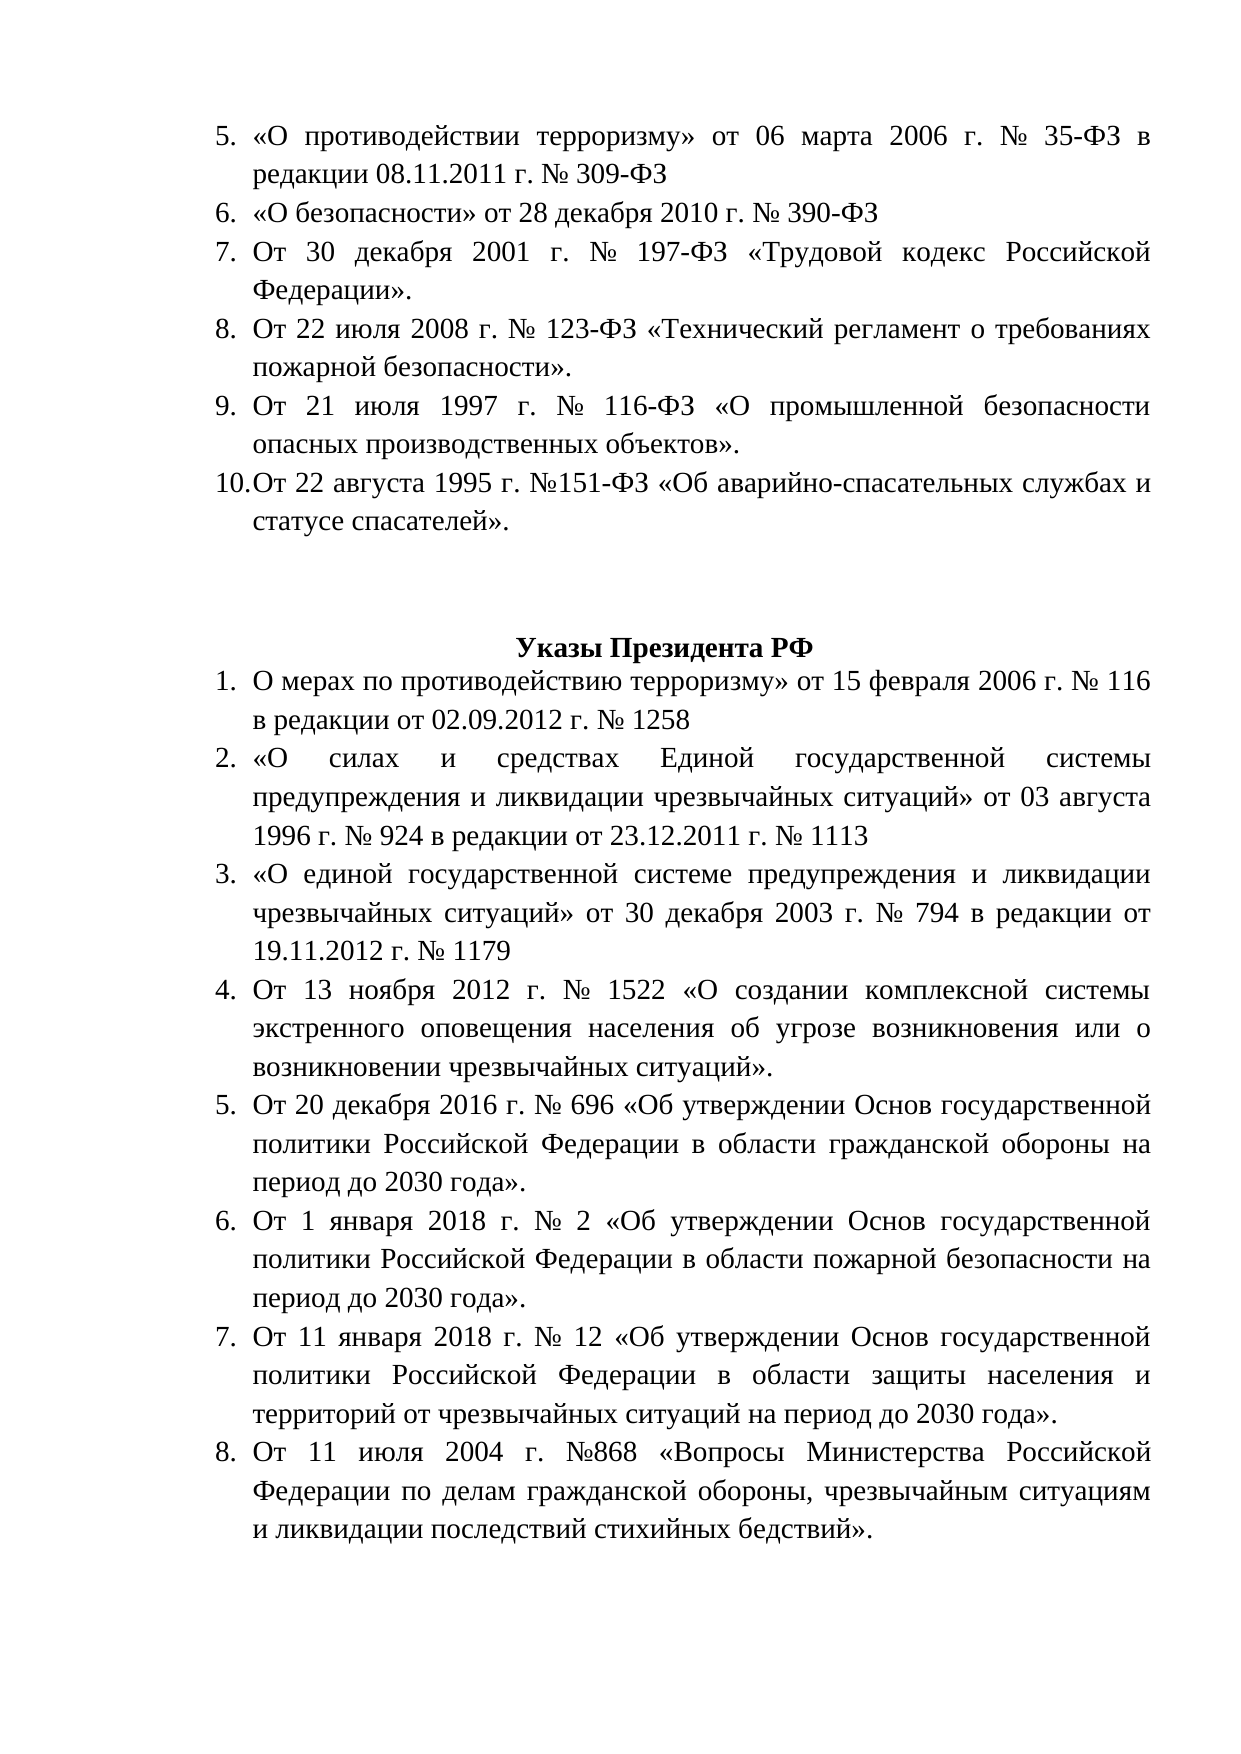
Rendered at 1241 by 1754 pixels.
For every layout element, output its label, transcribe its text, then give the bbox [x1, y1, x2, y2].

text Указы Президента РФ [177, 630, 1152, 663]
list «О силах и средствах Единой государственной системы предупреждения и ликвидации чрезвычайных ситуаций» от 03 августа 1996 г. № 924 в редакции от 23.12.2011 г. № 1113 [215, 741, 1152, 851]
list От 13 ноября 2012 г. № 1522 «О создании комплексной системы экстренного оповещения населения об угрозе возникновения или о возникновении чрезвычайных ситуаций». [215, 972, 1152, 1082]
list От 1 января 2018 г. № 2 «Об утверждении Основ государственной политики Российской Федерации в области пожарной безопасности на период до 2030 года». [215, 1203, 1152, 1314]
list От 22 июля 2008 г. № 123-ФЗ «Технический регламент о требованиях пожарной безопасности». [215, 311, 1152, 383]
list От 20 декабря 2016 г. № 696 «Об утверждении Основ государственной политики Российской Федерации в области гражданской обороны на период до 2030 года». [215, 1087, 1152, 1198]
list От 30 декабря 2001 г. № 197-ФЗ «Трудовой кодекс Российской Федерации». [215, 234, 1152, 306]
list От 11 июля 2004 г. №868 «Вопросы Министерства Российской Федерации по делам гражданской обороны, чрезвычайным ситуациям и ликвидации последствий стихийных бедствий». [215, 1434, 1152, 1545]
list О мерах по противодействию терроризму» от 15 февраля 2006 г. № 116 в редакции от 02.09.2012 г. № 1258 [215, 663, 1152, 736]
list «О противодействии терроризму» от 06 марта 2006 г. № 35-ФЗ в редакции 08.11.2011 г. № 309-ФЗ [215, 118, 1152, 190]
list «О единой государственной системе предупреждения и ликвидации чрезвычайных ситуаций» от 30 декабря 2003 г. № 794 в редакции от 19.11.2012 г. № 1179 [215, 856, 1152, 967]
list От 21 июля 1997 г. № 116-ФЗ «О промышленной безопасности опасных производственных объектов». [215, 388, 1152, 460]
list «О безопасности» от 28 декабря 2010 г. № 390-ФЗ [215, 195, 1152, 229]
list От 22 августа 1995 г. №151-ФЗ «Об аварийно-спасательных службах и статусе спасателей». [215, 465, 1152, 537]
list От 11 января 2018 г. № 12 «Об утверждении Основ государственной политики Российской Федерации в области защиты населения и территорий от чрезвычайных ситуаций на период до 2030 года». [215, 1319, 1152, 1429]
